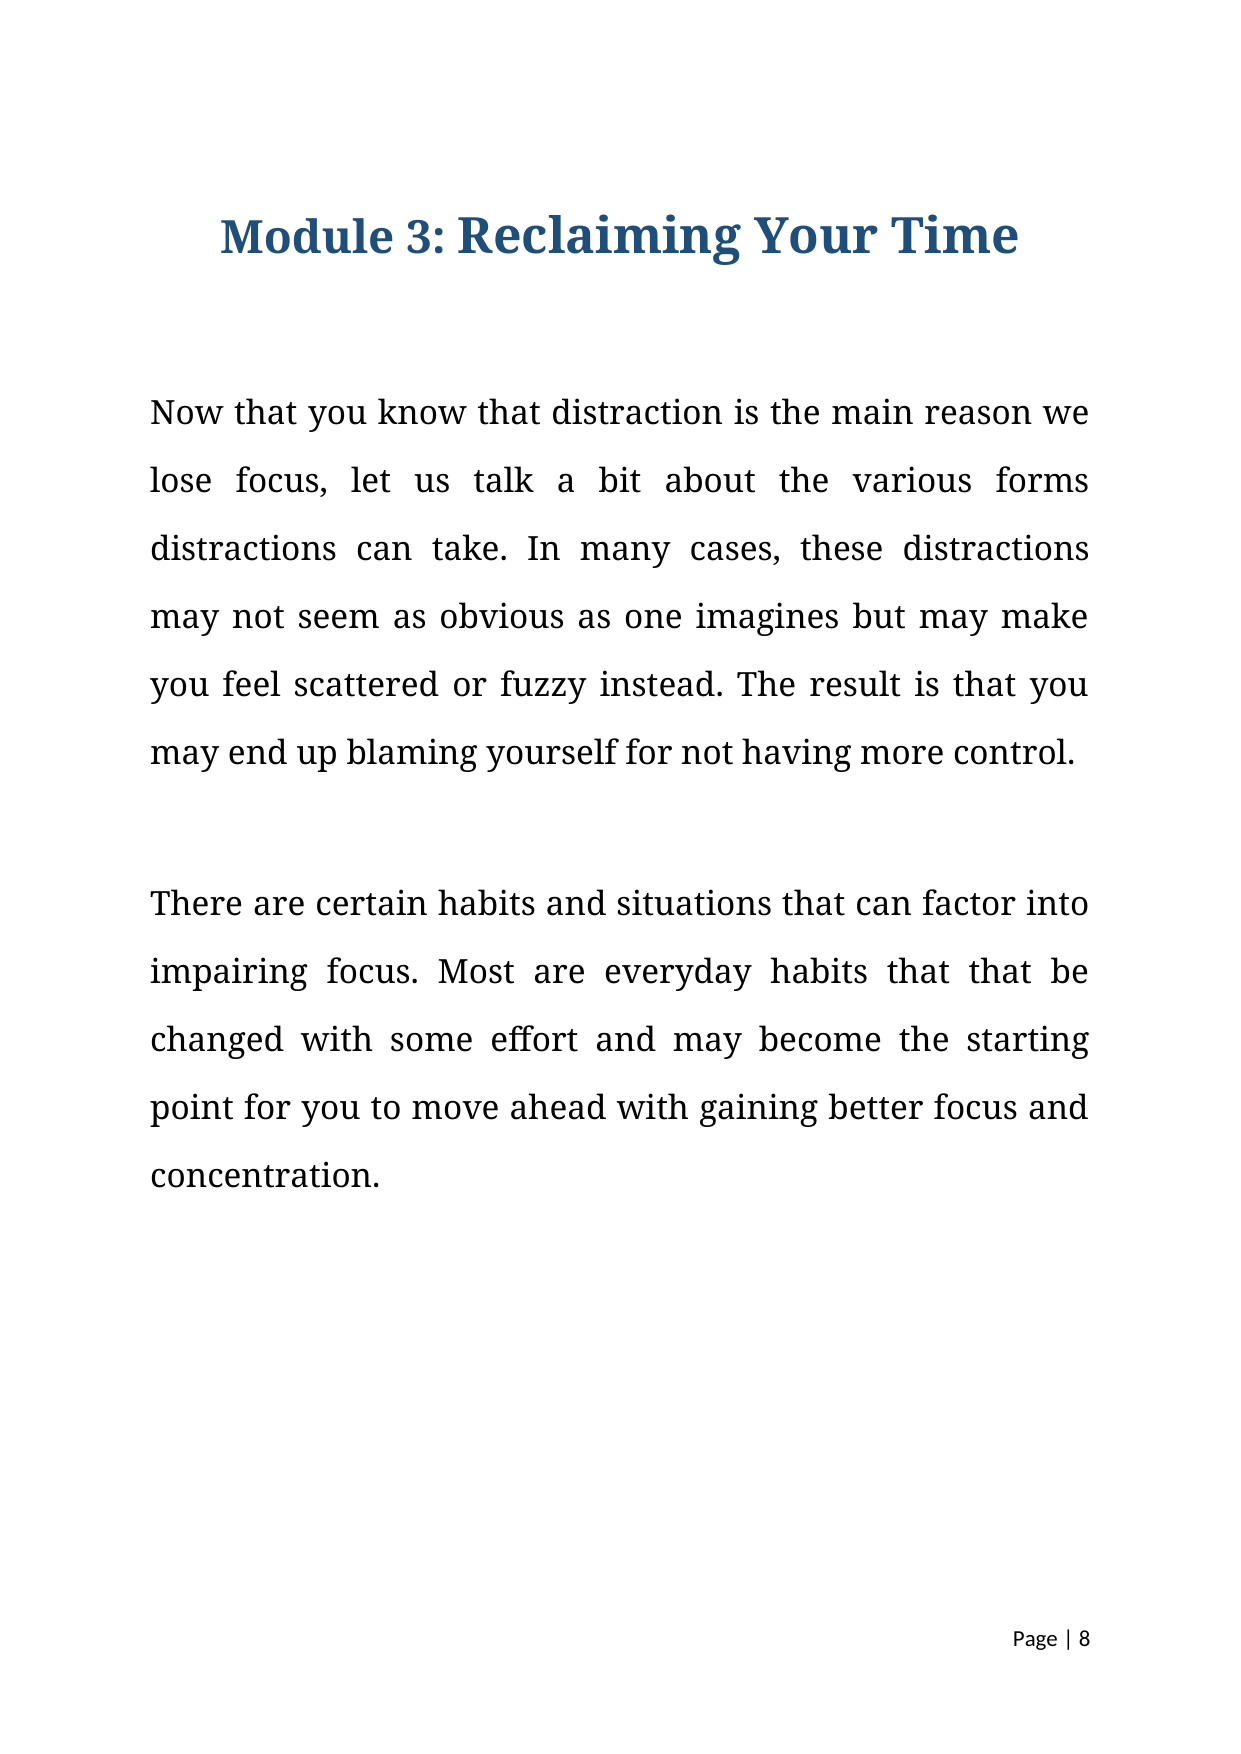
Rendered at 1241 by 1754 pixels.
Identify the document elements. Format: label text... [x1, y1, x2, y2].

text Now that you know that distraction is the main reason we lose focus, let us talk a bit about the various forms distractions can take. In many cases, these distractions may not seem as obvious as one imagines but may make you feel scattered or fuzzy instead. The result is that you may end up blaming yourself for not having more control. [150, 388, 1090, 774]
text There are certain habits and situations that can factor into impairing focus. Most are everyday habits that that be changed with some effort and may become the starting point for you to move ahead with gaining better focus and concentration. [150, 879, 1090, 1197]
subtitle Module 3: Reclaiming Your Time [150, 200, 1090, 268]
